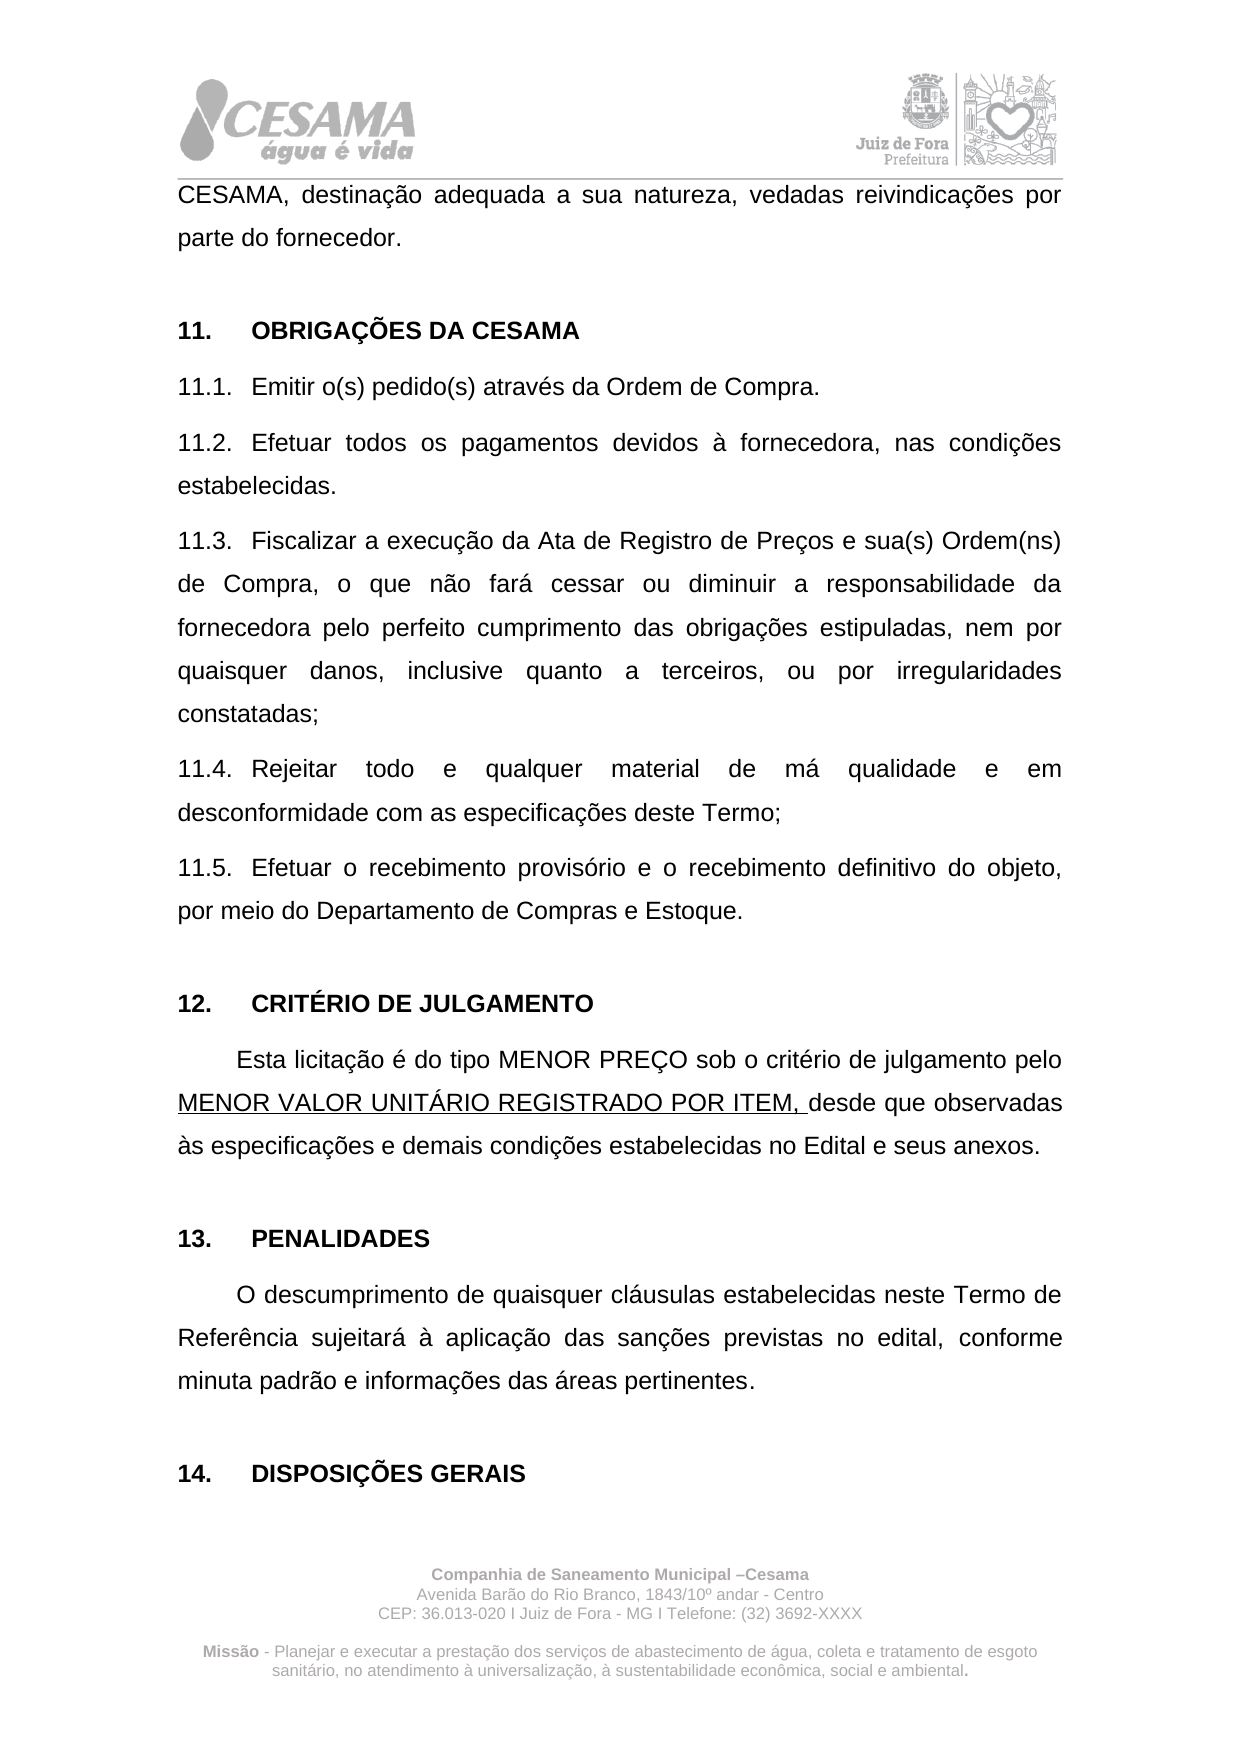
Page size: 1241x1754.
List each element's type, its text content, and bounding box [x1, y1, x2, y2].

list Efetuar todos os pagamentos devidos à fornecedora, nas condições estabelecidas. [177, 427, 1063, 499]
list DISPOSIÇÕES GERAIS [177, 1459, 1063, 1488]
list CRITÉRIO DE JULGAMENTO [177, 989, 1063, 1018]
list Rejeitar todo e qualquer material de má qualidade e em desconformidade com as especificações deste Termo; [177, 754, 1063, 826]
list Fiscalizar a execução da Ata de Registro de Preços e sua(s) Ordem(ns) de Compra, o que não fará cessar ou diminuir a responsabilidade da fornecedora pelo perfeito cumprimento das obrigações estipuladas, nem por quaisquer danos, inclusive quanto a terceiros, ou por irregularidades constatadas; [177, 526, 1063, 727]
text Esta licitação é do tipo MENOR PREÇO sob o critério de julgamento pelo MENOR VALOR UNITÁRIO REGISTRADO POR ITEM, desde que observadas às especificações e demais condições estabelecidas no Edital e seus anexos. [177, 1045, 1063, 1160]
picture [177, 73, 1064, 180]
list Emitir o(s) pedido(s) através da Ordem de Compra. [177, 372, 1063, 401]
list OBRIGAÇÕES DA CESAMA [177, 316, 1063, 345]
list PENALIDADES [177, 1224, 1063, 1253]
list Efetuar o recebimento provisório e o recebimento definitivo do objeto, por meio do Departamento de Compras e Estoque. [177, 853, 1063, 925]
text O descumprimento de quaisquer cláusulas estabelecidas neste Termo de Referência sujeitará à aplicação das sanções previstas no edital, conforme minuta padrão e informações das áreas pertinentes. [177, 1280, 1063, 1395]
